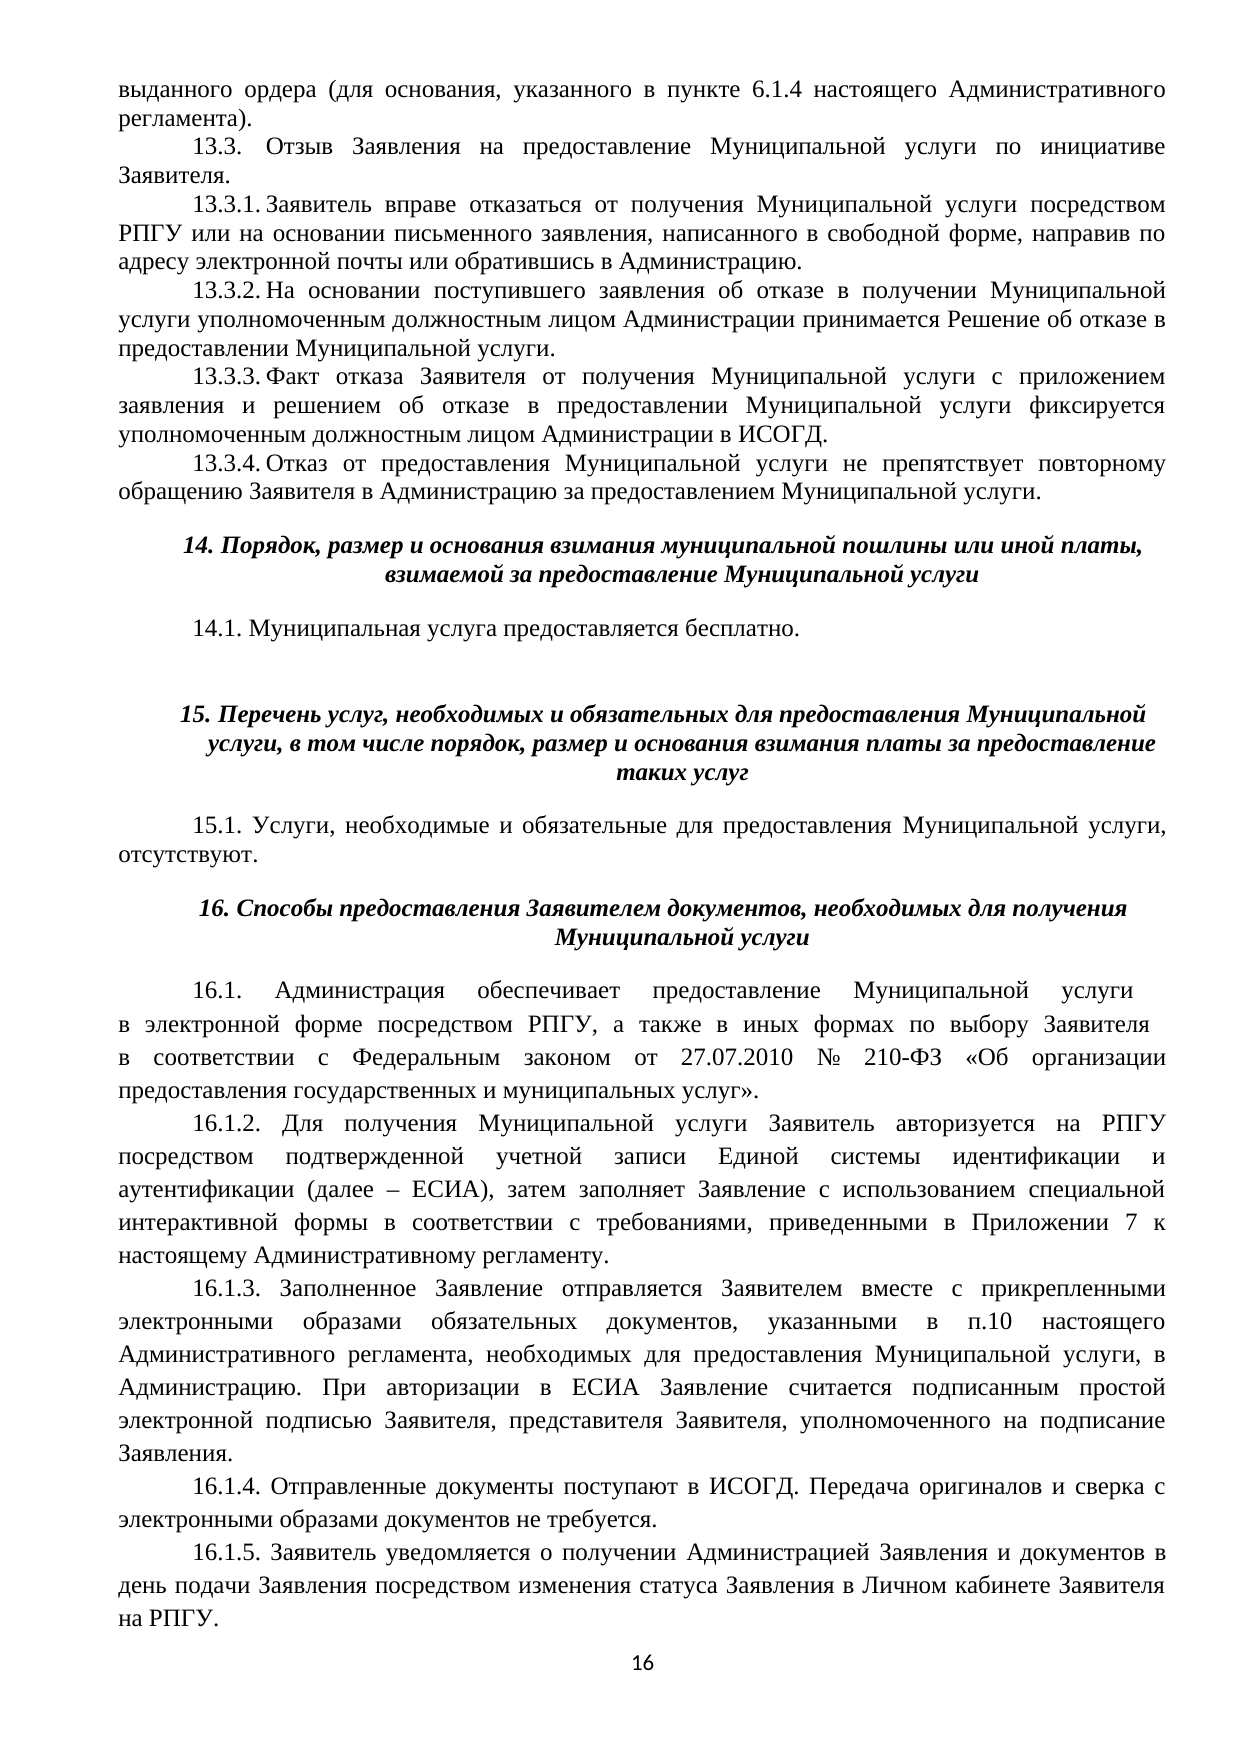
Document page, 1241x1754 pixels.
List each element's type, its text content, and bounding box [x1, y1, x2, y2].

list Факт отказа Заявителя от получения Муниципальной услуги с приложением заявления и решением об отказе в предоставлении Муниципальной услуги фиксируется уполномоченным должностным лицом Администрации в ИСОГД. [118, 361, 1167, 448]
list 16.1. Администрация обеспечивает предоставление Муниципальной услуги в электронной форме посредством РПГУ, а также в иных формах по выбору Заявителя в соответствии с Федеральным законом от 27.07.2010 № 210-ФЗ «Об организации предоставления государственных и муниципальных услуг». [118, 976, 1167, 1103]
list Отказ от предоставления Муниципальной услуги не препятствует повторному обращению Заявителя в Администрацию за предоставлением Муниципальной услуги. [118, 448, 1167, 505]
list Заявитель вправе отказаться от получения Муниципальной услуги посредством РПГУ или на основании письменного заявления, написанного в свободной форме, направив по адресу электронной почты или обратившись в Администрацию. [118, 189, 1167, 275]
list Отзыв Заявления на предоставление Муниципальной услуги по инициативе Заявителя. [118, 131, 1167, 189]
list 14.1. Муниципальная услуга предоставляется бесплатно. [118, 613, 1167, 641]
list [118, 74, 1167, 131]
list 16.1.3. Заполненное Заявление отправляется Заявителем вместе с прикрепленными электронными образами обязательных документов, указанными в п.10 настоящего Административного регламента, необходимых для предоставления Муниципальной услуги, в Администрацию. При авторизации в ЕСИА Заявление считается подписанным простой электронной подписью Заявителя, представителя Заявителя, уполномоченного на подписание Заявления. [118, 1273, 1167, 1467]
text Порядок, размер и основания взимания муниципальной пошлины или иной платы, взимаемой за предоставление Муниципальной услуги [162, 530, 1167, 588]
list На основании поступившего заявления об отказе в получении Муниципальной услуги уполномоченным должностным лицом Администрации принимается Решение об отказе в предоставлении Муниципальной услуги. [118, 275, 1167, 361]
text Способы предоставления Заявителем документов, необходимых для получения Муниципальной услуги [162, 893, 1167, 951]
text Перечень услуг, необходимых и обязательных для предоставления Муниципальной услуги, в том числе порядок, размер и основания взимания платы за предоставление таких услуг [162, 699, 1167, 786]
list 16.1.2. Для получения Муниципальной услуги Заявитель авторизуется на РПГУ посредством подтвержденной учетной записи Единой системы идентификации и аутентификации (далее – ЕСИА), затем заполняет Заявление с использованием специальной интерактивной формы в соответствии с требованиями, приведенными в Приложении 7 к настоящему Административному регламенту. [118, 1108, 1167, 1268]
list 16.1.4. Отправленные документы поступают в ИСОГД. Передача оригиналов и сверка с электронными образами документов не требуется. [118, 1471, 1167, 1533]
list 15.1. Услуги, необходимые и обязательные для предоставления Муниципальной услуги, отсутствуют. [118, 811, 1167, 868]
list 16.1.5. Заявитель уведомляется о получении Администрацией Заявления и документов в день подачи Заявления посредством изменения статуса Заявления в Личном кабинете Заявителя на РПГУ. [118, 1537, 1167, 1632]
